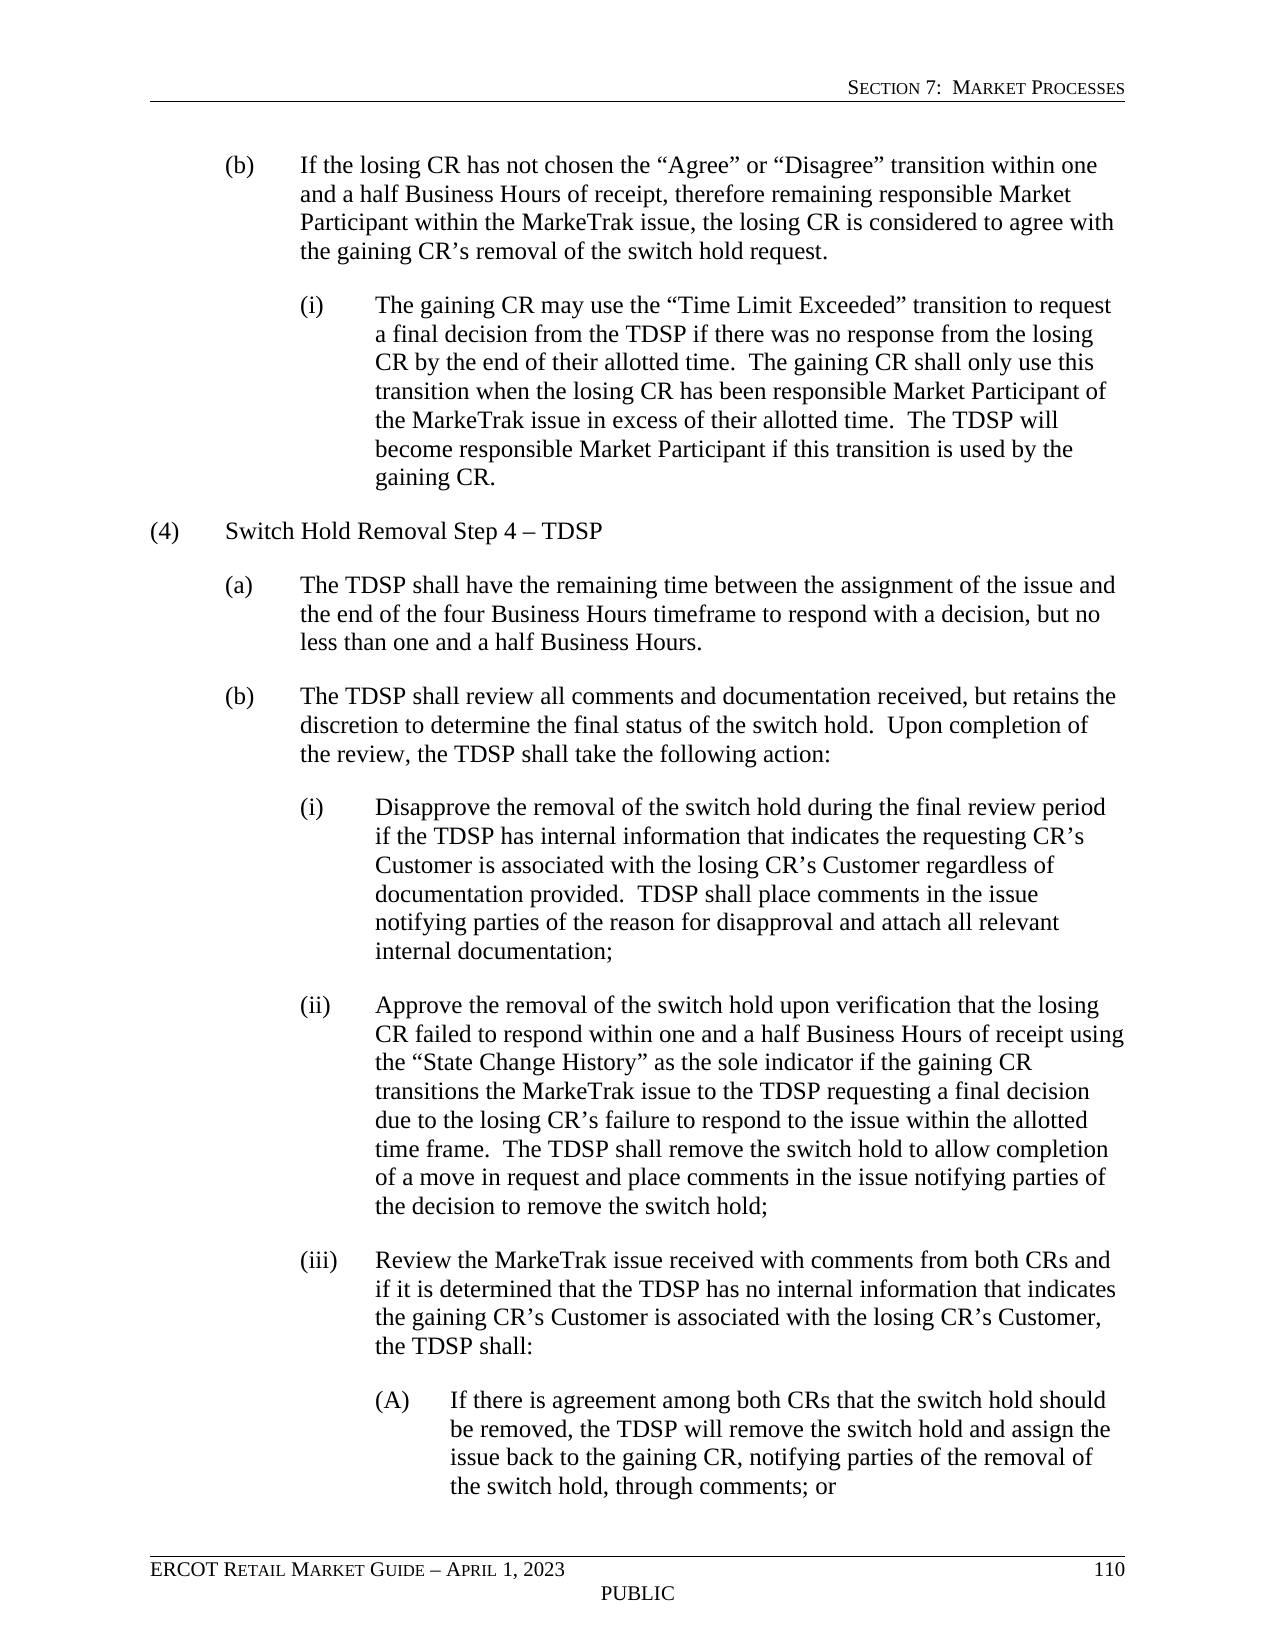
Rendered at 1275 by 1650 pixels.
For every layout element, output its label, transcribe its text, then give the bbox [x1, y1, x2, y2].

text (A) If there is agreement among both CRs that the switch hold should be removed, the TDSP will remove the switch hold and assign the issue back to the gaining CR, notifying parties of the removal of the switch hold, through comments; or [375, 1385, 1125, 1500]
text (i) Disapprove the removal of the switch hold during the final review period if the TDSP has internal information that indicates the requesting CR’s Customer is associated with the losing CR’s Customer regardless of documentation provided. TDSP shall place comments in the issue notifying parties of the reason for disapproval and attach all relevant internal documentation; [300, 792, 1125, 965]
text (iii) Review the MarkeTrak issue received with comments from both CRs and if it is determined that the TDSP has no internal information that indicates the gaining CR’s Customer is associated with the losing CR’s Customer, the TDSP shall: [300, 1245, 1125, 1360]
text (b) If the losing CR has not chosen the “Agree” or “Disagree” transition within one and a half Business Hours of receipt, therefore remaining responsible Market Participant within the MarkeTrak issue, the losing CR is considered to agree with the gaining CR’s removal of the switch hold request. [225, 150, 1125, 265]
text (ii) Approve the removal of the switch hold upon verification that the losing CR failed to respond within one and a half Business Hours of receipt using the “State Change History” as the sole indicator if the gaining CR transitions the MarkeTrak issue to the TDSP requesting a final decision due to the losing CR’s failure to respond to the issue within the allotted time frame. The TDSP shall remove the switch hold to allow completion of a move in request and place comments in the issue notifying parties of the decision to remove the switch hold; [300, 990, 1125, 1220]
text (b) The TDSP shall review all comments and documentation received, but retains the discretion to determine the final status of the switch hold. Upon completion of the review, the TDSP shall take the following action: [225, 681, 1125, 767]
text (i) The gaining CR may use the “Time Limit Exceeded” transition to request a final decision from the TDSP if there was no response from the losing CR by the end of their allotted time. The gaining CR shall only use this transition when the losing CR has been responsible Market Participant of the MarkeTrak issue in excess of their allotted time. The TDSP will become responsible Market Participant if this transition is used by the gaining CR. [300, 290, 1125, 491]
text (a) The TDSP shall have the remaining time between the assignment of the issue and the end of the four Business Hours timeframe to respond with a decision, but no less than one and a half Business Hours. [225, 570, 1125, 656]
text (4) Switch Hold Removal Step 4 – TDSP [150, 516, 1125, 545]
